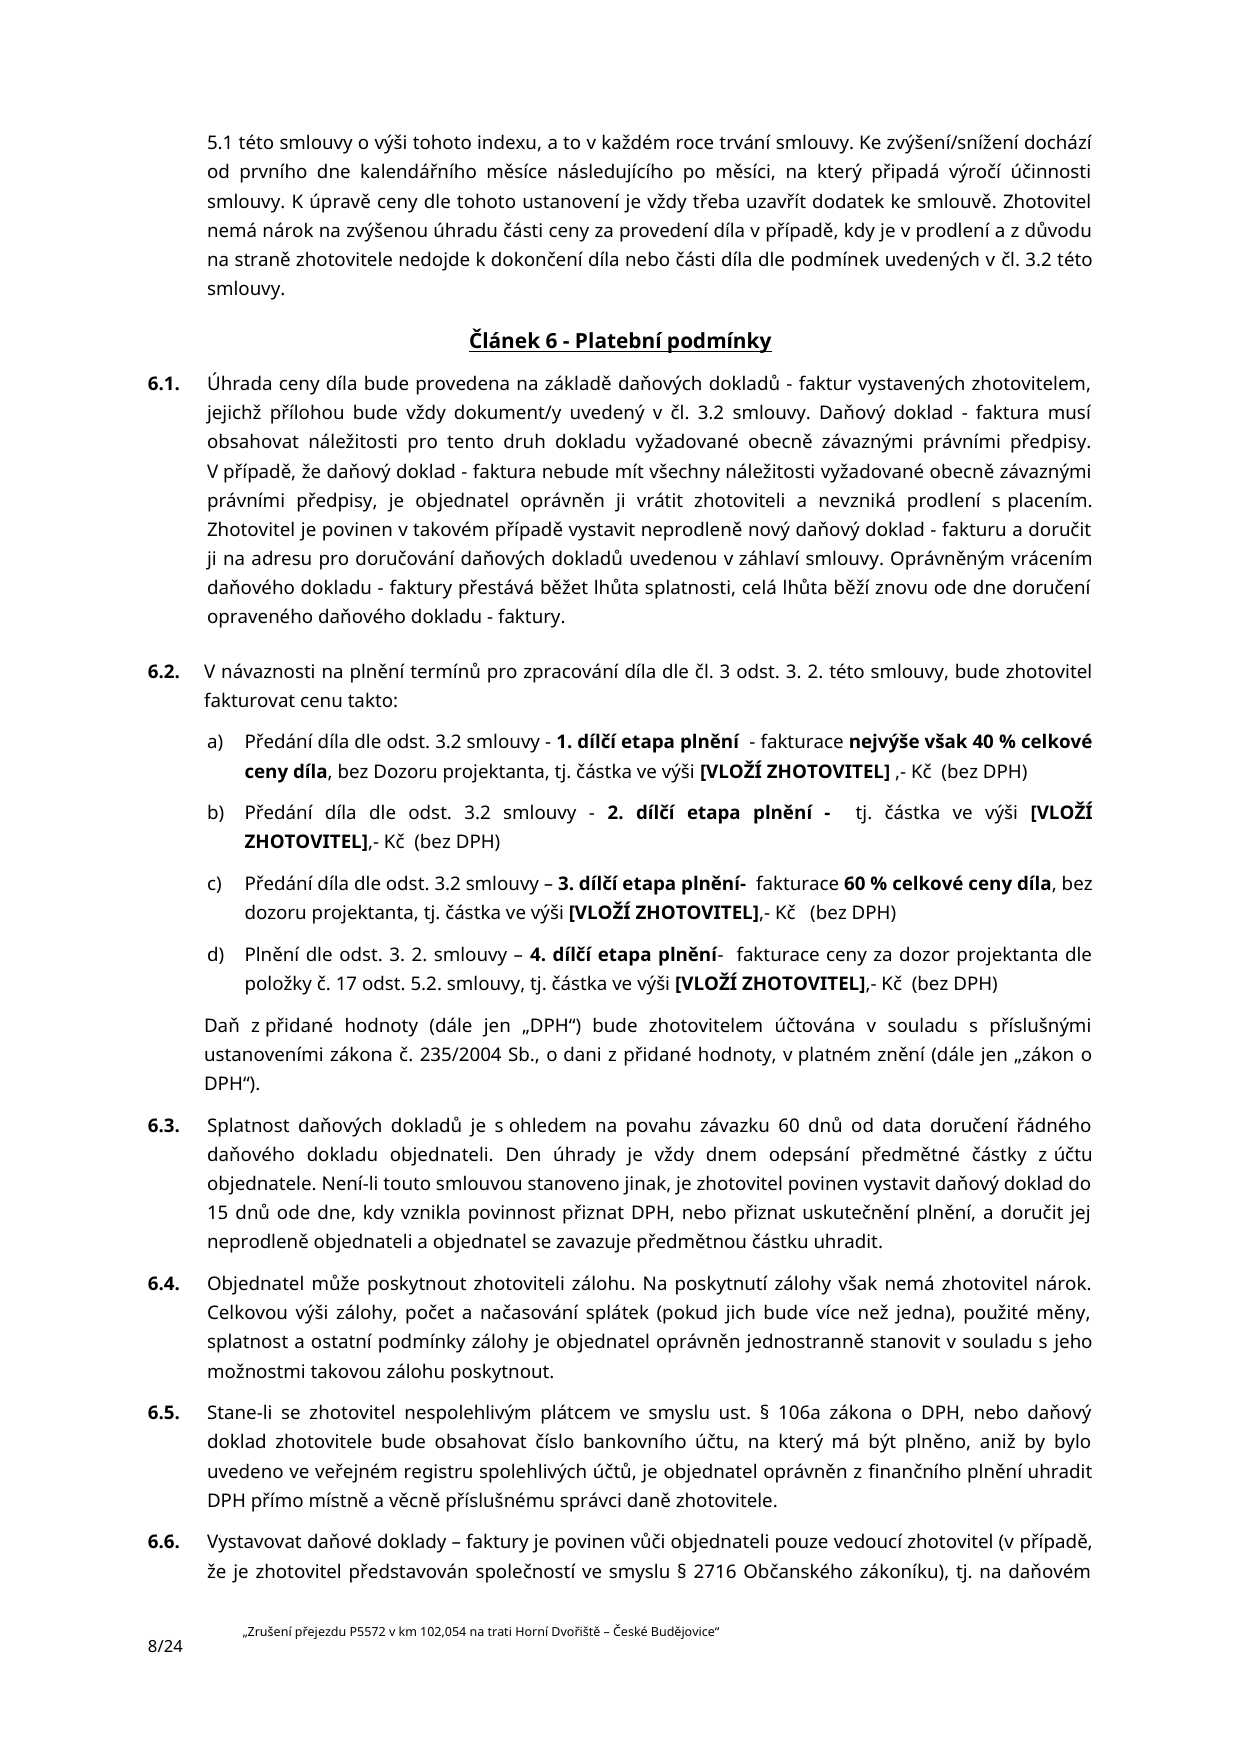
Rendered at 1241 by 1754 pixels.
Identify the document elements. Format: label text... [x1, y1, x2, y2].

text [148, 1526, 1092, 1584]
text 6.3. Splatnost daňových dokladů je s ohledem na povahu závazku 60 dnů od data doručení řádného daňového dokladu objednateli. Den úhrady je vždy dnem odepsání předmětné částky z účtu objednatele. Není-li touto smlouvou stanoveno jinak, je zhotovitel povinen vystavit daňový doklad do 15 dnů ode dne, kdy vznikla povinnost přiznat DPH, nebo přiznat uskutečnění plnění, a doručit jej neprodleně objednateli a objednatel se zavazuje předmětnou částku uhradit. [148, 1109, 1092, 1255]
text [148, 126, 1092, 301]
text 6.5. Stane-li se zhotovitel nespolehlivým plátcem ve smyslu ust. § 106a zákona o DPH, nebo daňový doklad zhotovitele bude obsahovat číslo bankovního účtu, na který má být plněno, aniž by bylo uvedeno ve veřejném registru spolehlivých účtů, je objednatel oprávněn z finančního plnění uhradit DPH přímo místně a věcně příslušnému správci daně zhotovitele. [148, 1396, 1092, 1513]
subtitle Článek 6 - Platební podmínky [148, 326, 1092, 355]
subtitle Plnění dle odst. 3. 2. smlouvy – 4. dílčí etapa plnění- fakturace ceny za dozor projektanta dle položky č. 17 odst. 5.2. smlouvy, tj. částka ve výši [VLOŽÍ ZHOTOVITEL],- Kč (bez DPH) [207, 938, 1092, 996]
text Daň z přidané hodnoty (dále jen „DPH“) bude zhotovitelem účtována v souladu s příslušnými ustanoveními zákona č. 235/2004 Sb., o dani z přidané hodnoty, v platném znění (dále jen „zákon o DPH“). [148, 1009, 1092, 1096]
subtitle Předání díla dle odst. 3.2 smlouvy – 3. dílčí etapa plnění- fakturace 60 % celkové ceny díla, bez dozoru projektanta, tj. částka ve výši [VLOŽÍ ZHOTOVITEL],- Kč (bez DPH) [207, 867, 1092, 926]
text 6.4. Objednatel může poskytnout zhotoviteli zálohu. Na poskytnutí zálohy však nemá zhotovitel nárok. Celkovou výši zálohy, počet a načasování splátek (pokud jich bude více než jedna), použité měny, splatnost a ostatní podmínky zálohy je objednatel oprávněn jednostranně stanovit v souladu s jeho možnostmi takovou zálohu poskytnout. [148, 1267, 1092, 1384]
subtitle Předání díla dle odst. 3.2 smlouvy - 1. dílčí etapa plnění - fakturace nejvýše však 40 % celkové ceny díla, bez Dozoru projektanta, tj. částka ve výši [VLOŽÍ ZHOTOVITEL] ,- Kč (bez DPH) [207, 726, 1092, 784]
subtitle Předání díla dle odst. 3.2 smlouvy - 2. dílčí etapa plnění - tj. částka ve výši [VLOŽÍ ZHOTOVITEL],- Kč (bez DPH) [207, 796, 1092, 855]
text 6.2. V návaznosti na plnění termínů pro zpracování díla dle čl. 3 odst. 3. 2. této smlouvy, bude zhotovitel fakturovat cenu takto: [148, 655, 1092, 713]
text 6.1. Úhrada ceny díla bude provedena na základě daňových dokladů - faktur vystavených zhotovitelem, jejichž přílohou bude vždy dokument/y uvedený v čl. 3.2 smlouvy. Daňový doklad - faktura musí obsahovat náležitosti pro tento druh dokladu vyžadované obecně závaznými právními předpisy. V případě, že daňový doklad - faktura nebude mít všechny náležitosti vyžadované obecně závaznými právními předpisy, je objednatel oprávněn ji vrátit zhotoviteli a nevzniká prodlení s placením. Zhotovitel je povinen v takovém případě vystavit neprodleně nový daňový doklad - fakturu a doručit ji na adresu pro doručování daňových dokladů uvedenou v záhlaví smlouvy. Oprávněným vrácením daňového dokladu - faktury přestává běžet lhůta splatnosti, celá lhůta běží znovu ode dne doručení opraveného daňového dokladu - faktury. [148, 367, 1092, 630]
